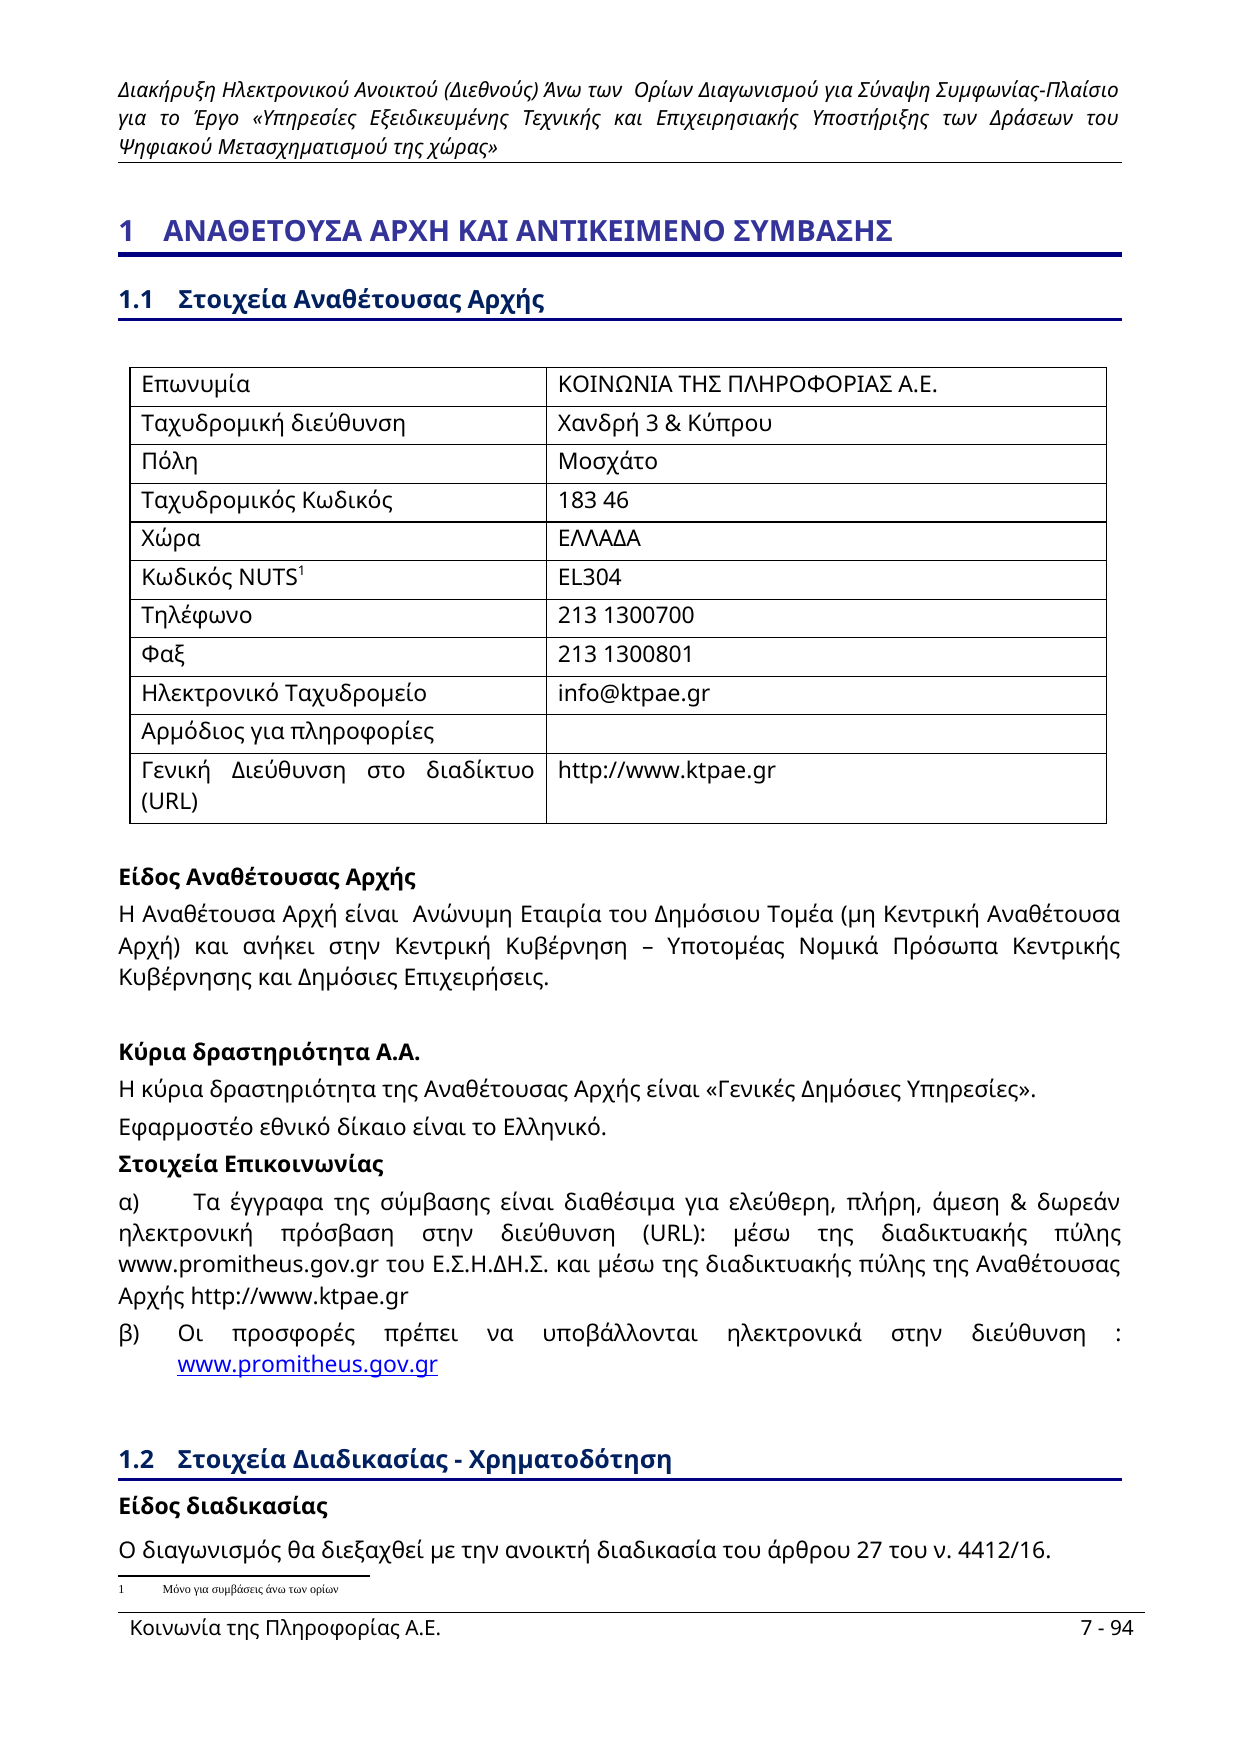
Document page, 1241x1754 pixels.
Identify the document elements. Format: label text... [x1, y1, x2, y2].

subtitle ΑΝΑΘΕΤΟΥΣΑ ΑΡΧΗ ΚΑΙ ΑΝΤΙΚΕΙΜΕΝΟ ΣΥΜΒΑΣΗΣ [118, 211, 1122, 252]
table_cell 213 1300801 [547, 638, 1106, 676]
text Εφαρμοστέο εθνικό δίκαιο είναι το Ελληνικό. [118, 1111, 1122, 1142]
table_cell Ταχυδρομική διεύθυνση [131, 407, 546, 444]
text Είδος Αναθέτουσας Αρχής [118, 861, 1122, 892]
table_cell Μοσχάτο [547, 445, 1106, 483]
text Ο διαγωνισμός θα διεξαχθεί με την ανοικτή διαδικασία του άρθρου 27 του ν. 4412/16. [118, 1533, 1122, 1565]
table_cell Ηλεκτρονικό Ταχυδρομείο [131, 677, 546, 714]
table_cell 183 46 [547, 484, 1106, 521]
subtitle Στοιχεία Αναθέτουσας Αρχής [118, 282, 1122, 318]
table_cell info@ktpae.gr [547, 677, 1106, 714]
table_cell Τηλέφωνο [131, 600, 546, 637]
subtitle Στοιχεία Διαδικασίας - Χρηματοδότηση [118, 1442, 1122, 1478]
table_cell Χανδρή 3 & Κύπρου [547, 407, 1106, 444]
table_cell 213 1300700 [547, 600, 1106, 637]
table_cell Φαξ [131, 638, 546, 676]
table_cell ΕΛΛΑΔΑ [547, 523, 1106, 560]
text Είδος διαδικασίας [118, 1490, 1122, 1521]
table_header ΚΟΙΝΩΝΙΑ ΤΗΣ ΠΛΗΡΟΦΟΡΙΑΣ Α.Ε. [547, 368, 1106, 406]
table_header Επωνυμία [131, 368, 546, 406]
text Στοιχεία Επικοινωνίας [118, 1148, 1122, 1180]
text Κύρια δραστηριότητα Α.Α. [118, 1036, 1122, 1067]
table_cell EL304 [547, 561, 1106, 598]
table_cell Πόλη [131, 445, 546, 483]
table_cell [547, 715, 1106, 753]
table_cell http://www.ktpae.gr [547, 754, 1106, 822]
text Η Αναθέτουσα Αρχή είναι Ανώνυμη Εταιρία του Δημόσιου Τομέα (μη Κεντρική Αναθέτουσα Αρχή) και ανήκει στην Κεντρική Κυβέρνηση – Υποτομέας Νομικά Πρόσωπα Κεντρικής Κυβέρνησης και Δημόσιες Επιχειρήσεις. [118, 898, 1122, 992]
text β) Οι προσφορές πρέπει να υποβάλλονται ηλεκτρονικά στην διεύθυνση : www.promitheus.gov.gr [118, 1317, 1122, 1380]
table_cell Κωδικός ΝUTS [131, 561, 546, 598]
table_cell Γενική Διεύθυνση στο διαδίκτυο (URL) [131, 754, 546, 822]
text Η κύρια δραστηριότητα της Αναθέτουσας Αρχής είναι «Γενικές Δημόσιες Υπηρεσίες». [118, 1073, 1122, 1105]
table_cell Αρμόδιος για πληροφορίες [131, 715, 546, 753]
table_cell Ταχυδρομικός Κωδικός [131, 484, 546, 521]
text α) Τα έγγραφα της σύμβασης είναι διαθέσιμα για ελεύθερη, πλήρη, άμεση & δωρεάν ηλεκτρονική πρόσβαση στην διεύθυνση (URL): μέσω της διαδικτυακής πύλης www.promitheus.gov.gr του Ε.Σ.Η.ΔΗ.Σ. και μέσω της διαδικτυακής πύλης της Αναθέτουσας Αρχής http://www.ktpae.gr [118, 1186, 1122, 1311]
table_cell Χώρα [131, 523, 546, 560]
